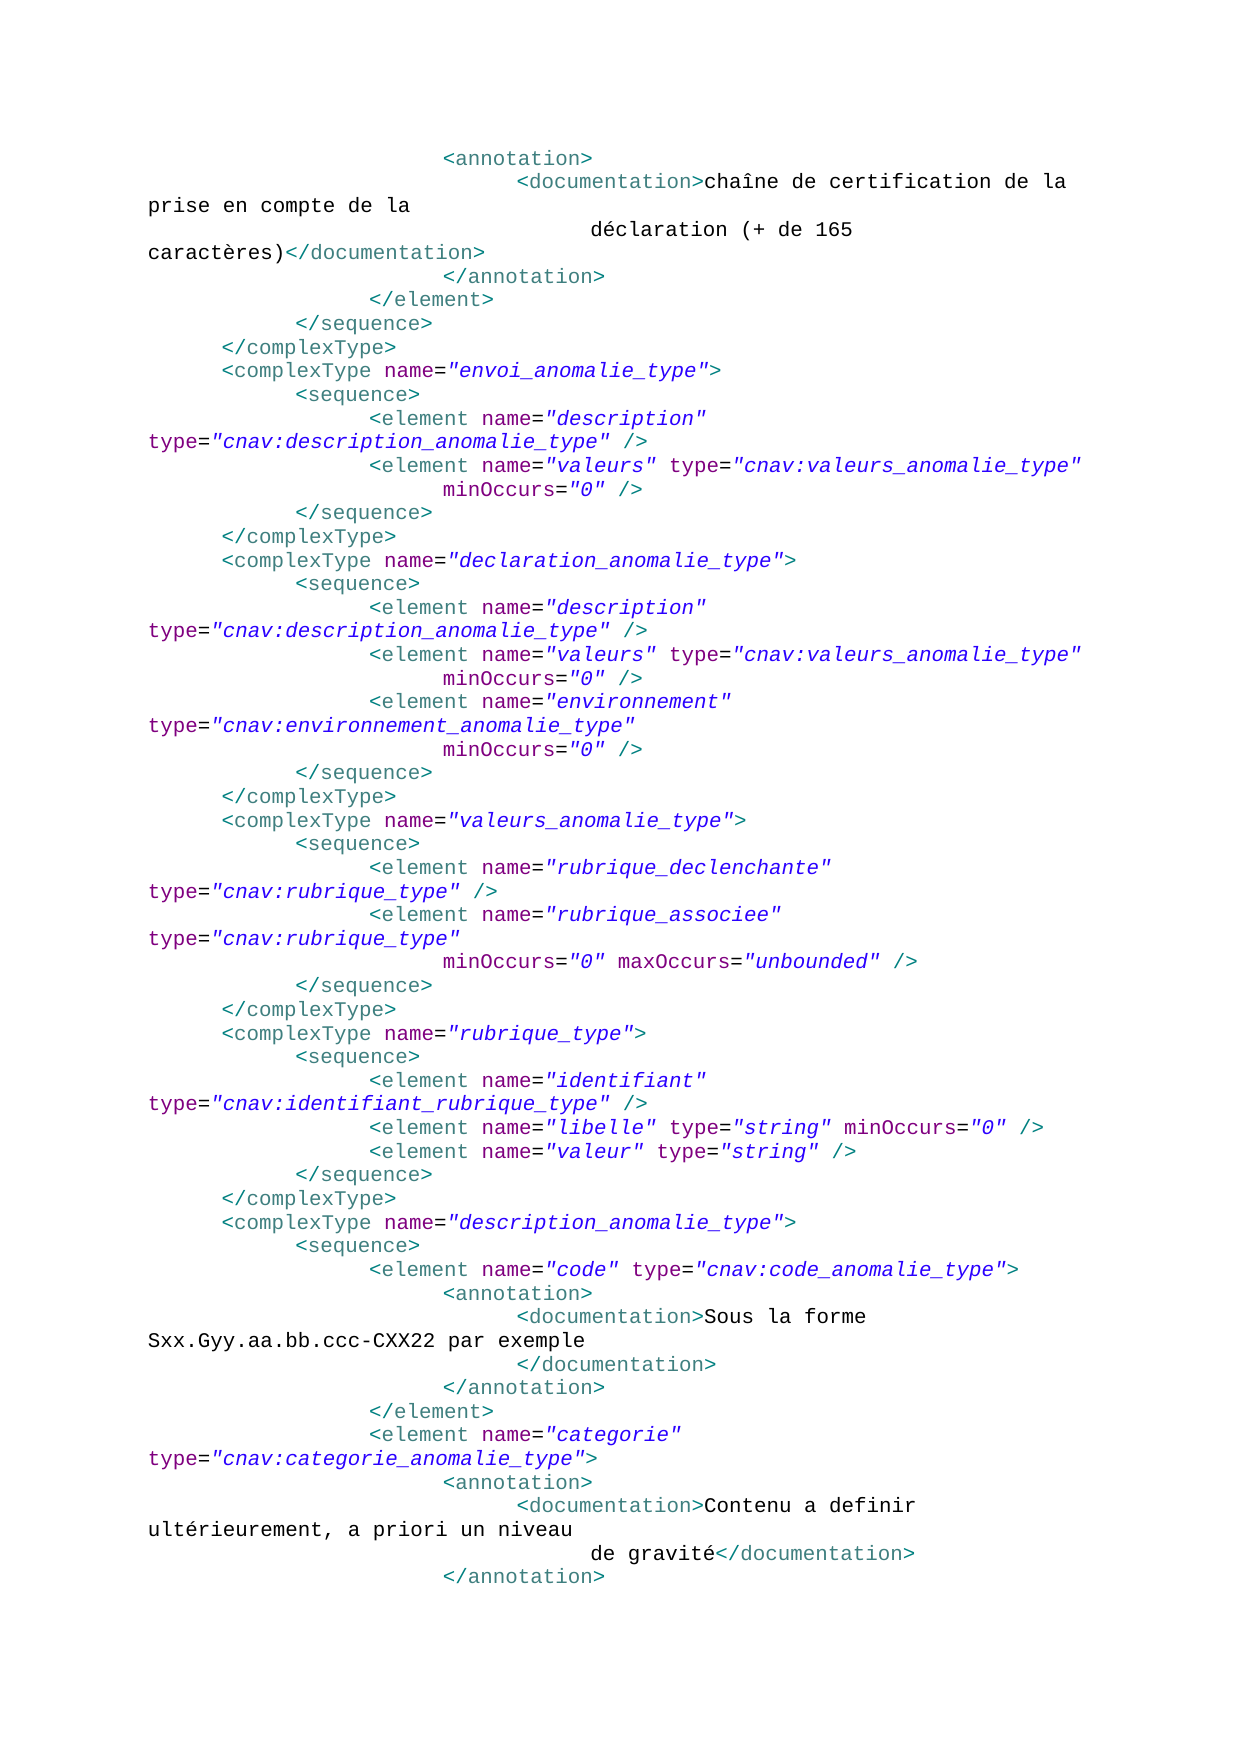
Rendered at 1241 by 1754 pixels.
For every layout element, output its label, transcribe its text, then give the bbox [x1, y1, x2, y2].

text </element> [148, 1401, 1093, 1424]
text </annotation> [148, 266, 1093, 289]
text <element name="categorie" type="cnav:categorie_anomalie_type"> [148, 1424, 1093, 1472]
text <element name="libelle" type="string" minOccurs="0" /> [148, 1117, 1093, 1141]
text </element> [148, 289, 1093, 313]
text <complexType name="envoi_anomalie_type"> [148, 360, 1093, 384]
text </complexType> [148, 337, 1093, 360]
text <complexType name="valeurs_anomalie_type"> [148, 810, 1093, 833]
text <complexType name="description_anomalie_type"> [148, 1212, 1093, 1235]
text <element name="description" type="cnav:description_anomalie_type" /> [148, 408, 1093, 455]
text <element name="rubrique_associee" type="cnav:rubrique_type" [148, 904, 1093, 952]
text <sequence> [148, 573, 1093, 597]
text <complexType name="declaration_anomalie_type"> [148, 549, 1093, 573]
text <annotation> [148, 1283, 1093, 1306]
text </sequence> [148, 313, 1093, 337]
text </complexType> [148, 1188, 1093, 1212]
text </complexType> [148, 999, 1093, 1022]
text <element name="valeurs" type="cnav:valeurs_anomalie_type" [148, 644, 1093, 668]
text <element name="valeurs" type="cnav:valeurs_anomalie_type" [148, 455, 1093, 479]
text <documentation>Contenu a definir ultérieurement, a priori un niveau [148, 1495, 1093, 1543]
text <element name="environnement" type="cnav:environnement_anomalie_type" [148, 691, 1093, 739]
text déclaration (+ de 165 caractères)</documentation> [148, 218, 1093, 266]
text </complexType> [148, 786, 1093, 810]
text <element name="code" type="cnav:code_anomalie_type"> [148, 1259, 1093, 1283]
text <element name="description" type="cnav:description_anomalie_type" /> [148, 597, 1093, 644]
text </complexType> [148, 526, 1093, 549]
text de gravité</documentation> [148, 1543, 1093, 1566]
text </sequence> [148, 975, 1093, 999]
text <element name="identifiant" type="cnav:identifiant_rubrique_type" /> [148, 1070, 1093, 1117]
text <annotation> [148, 1472, 1093, 1495]
text </annotation> [148, 1377, 1093, 1401]
text <documentation>chaîne de certification de la prise en compte de la [148, 171, 1093, 218]
text </sequence> [148, 1164, 1093, 1188]
text <documentation>Sous la forme Sxx.Gyy.aa.bb.ccc-CXX22 par exemple [148, 1306, 1093, 1353]
text <sequence> [148, 384, 1093, 408]
text <element name="valeur" type="string" /> [148, 1141, 1093, 1164]
text <sequence> [148, 1235, 1093, 1259]
text </sequence> [148, 502, 1093, 526]
text <element name="rubrique_declenchante" type="cnav:rubrique_type" /> [148, 857, 1093, 904]
text <sequence> [148, 833, 1093, 857]
text </sequence> [148, 762, 1093, 786]
text </annotation> [148, 1566, 1093, 1590]
text <annotation> [148, 148, 1093, 171]
text <complexType name="rubrique_type"> [148, 1022, 1093, 1046]
text minOccurs="0" maxOccurs="unbounded" /> [148, 952, 1093, 975]
text minOccurs="0" /> [148, 479, 1093, 502]
text <sequence> [148, 1046, 1093, 1070]
text </documentation> [148, 1353, 1093, 1377]
text minOccurs="0" /> [148, 739, 1093, 762]
text minOccurs="0" /> [148, 668, 1093, 691]
